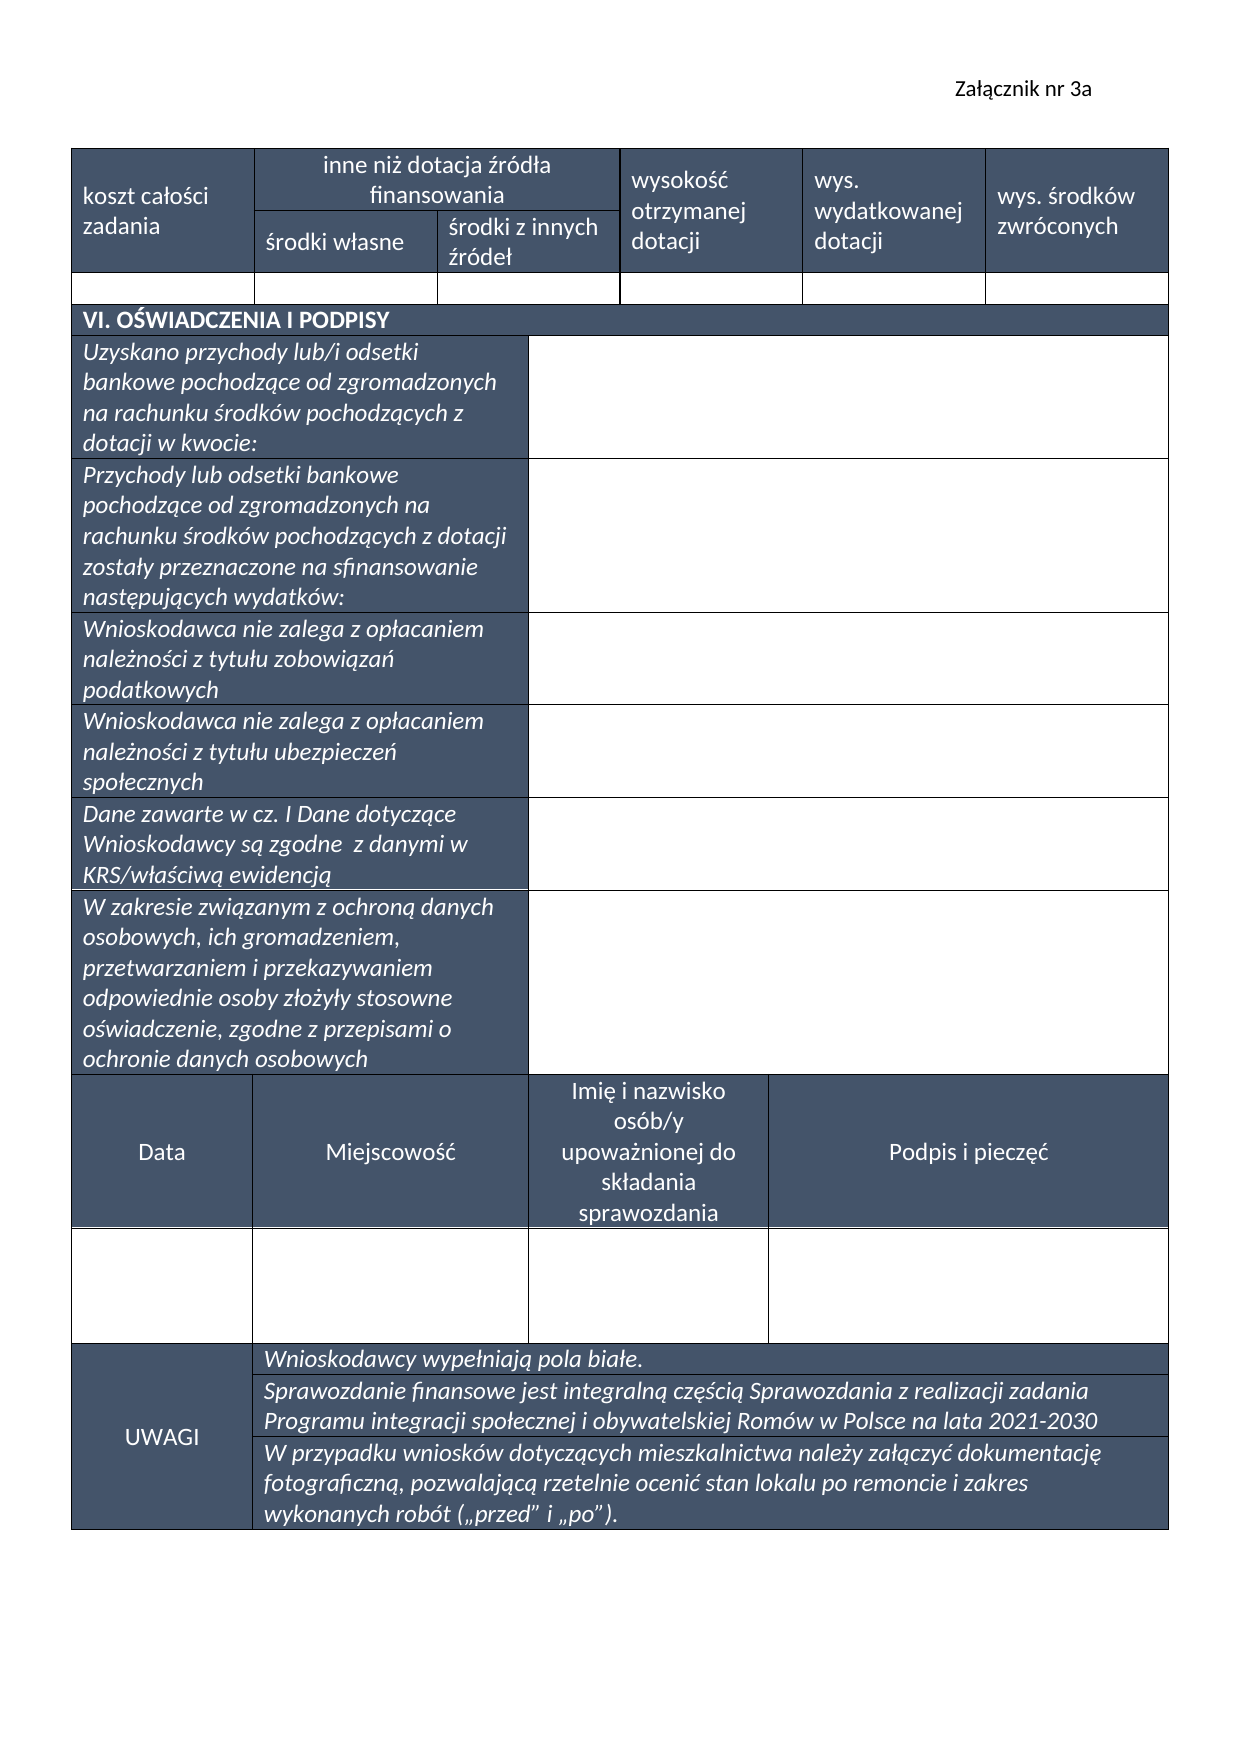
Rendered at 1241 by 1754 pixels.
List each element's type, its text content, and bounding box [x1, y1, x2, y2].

table_cell [529, 613, 1168, 704]
table_cell Sprawozdanie finansowe jest integralną częścią Sprawozdania z realizacji zadania Programu integracji społecznej i obywatelskiej Romów w Polsce na lata 2021-2030 [253, 1375, 1168, 1436]
table_cell Podpis i pieczęć [769, 1075, 1168, 1227]
table_cell W przypadku wniosków dotyczących mieszkalnictwa należy załączyć dokumentację fotograficzną, pozwalającą rzetelnie ocenić stan lokalu po remoncie i zakres wykonanych robót („przed” i „po”). [253, 1437, 1168, 1529]
table_cell Wnioskodawcy wypełniają pola białe. [253, 1344, 1168, 1374]
table_cell Wnioskodawca nie zalega z opłacaniem należności z tytułu ubezpieczeń społecznych [72, 705, 528, 797]
table_cell [621, 273, 802, 303]
table_cell wysokość otrzymanej dotacji [621, 149, 802, 272]
table_cell [529, 459, 1168, 612]
table_cell Miejscowość [253, 1075, 528, 1227]
table_cell wys. środków zwróconych [986, 149, 1168, 272]
table_cell wys. wydatkowanej dotacji [803, 149, 985, 272]
table_cell [72, 1229, 252, 1342]
table_cell [438, 273, 619, 303]
table_cell W zakresie związanym z ochroną danych osobowych, ich gromadzeniem, przetwarzaniem i przekazywaniem odpowiednie osoby złożyły stosowne oświadczenie, zgodne z przepisami o ochronie danych osobowych [72, 891, 528, 1074]
table_cell [769, 1229, 1168, 1342]
table_cell [255, 273, 437, 303]
table_cell Dane zawarte w cz. I Dane dotyczące Wnioskodawcy są zgodne z danymi w KRS/właściwą ewidencją [72, 798, 528, 889]
table_cell [529, 705, 1168, 797]
table_cell Data [72, 1075, 252, 1227]
table_cell inne niż dotacja źródła finansowania [255, 149, 619, 210]
table_cell [529, 1229, 768, 1342]
table_cell [986, 273, 1168, 303]
table_cell [529, 336, 1168, 458]
table_cell koszt całości zadania [72, 149, 254, 272]
table_cell VI. OŚWIADCZENIA I PODPISY [72, 305, 1168, 335]
table_cell [529, 798, 1168, 889]
table_cell [529, 891, 1168, 1074]
table_cell środki z innych źródeł [438, 211, 619, 272]
table_cell środki własne [255, 211, 437, 272]
table_cell [72, 273, 254, 303]
table_cell Wnioskodawca nie zalega z opłacaniem należności z tytułu zobowiązań podatkowych [72, 613, 528, 704]
table_cell Imię i nazwisko osób/y upoważnionej do składania sprawozdania [529, 1075, 768, 1227]
table_cell UWAGI [72, 1344, 252, 1529]
table_cell [803, 273, 985, 303]
table_cell Przychody lub odsetki bankowe pochodzące od zgromadzonych na rachunku środków pochodzących z dotacji zostały przeznaczone na sfinansowanie następujących wydatków: [72, 459, 528, 612]
table_cell [253, 1229, 528, 1342]
table_cell Uzyskano przychody lub/i odsetki bankowe pochodzące od zgromadzonych na rachunku środków pochodzących z dotacji w kwocie: [72, 336, 528, 458]
